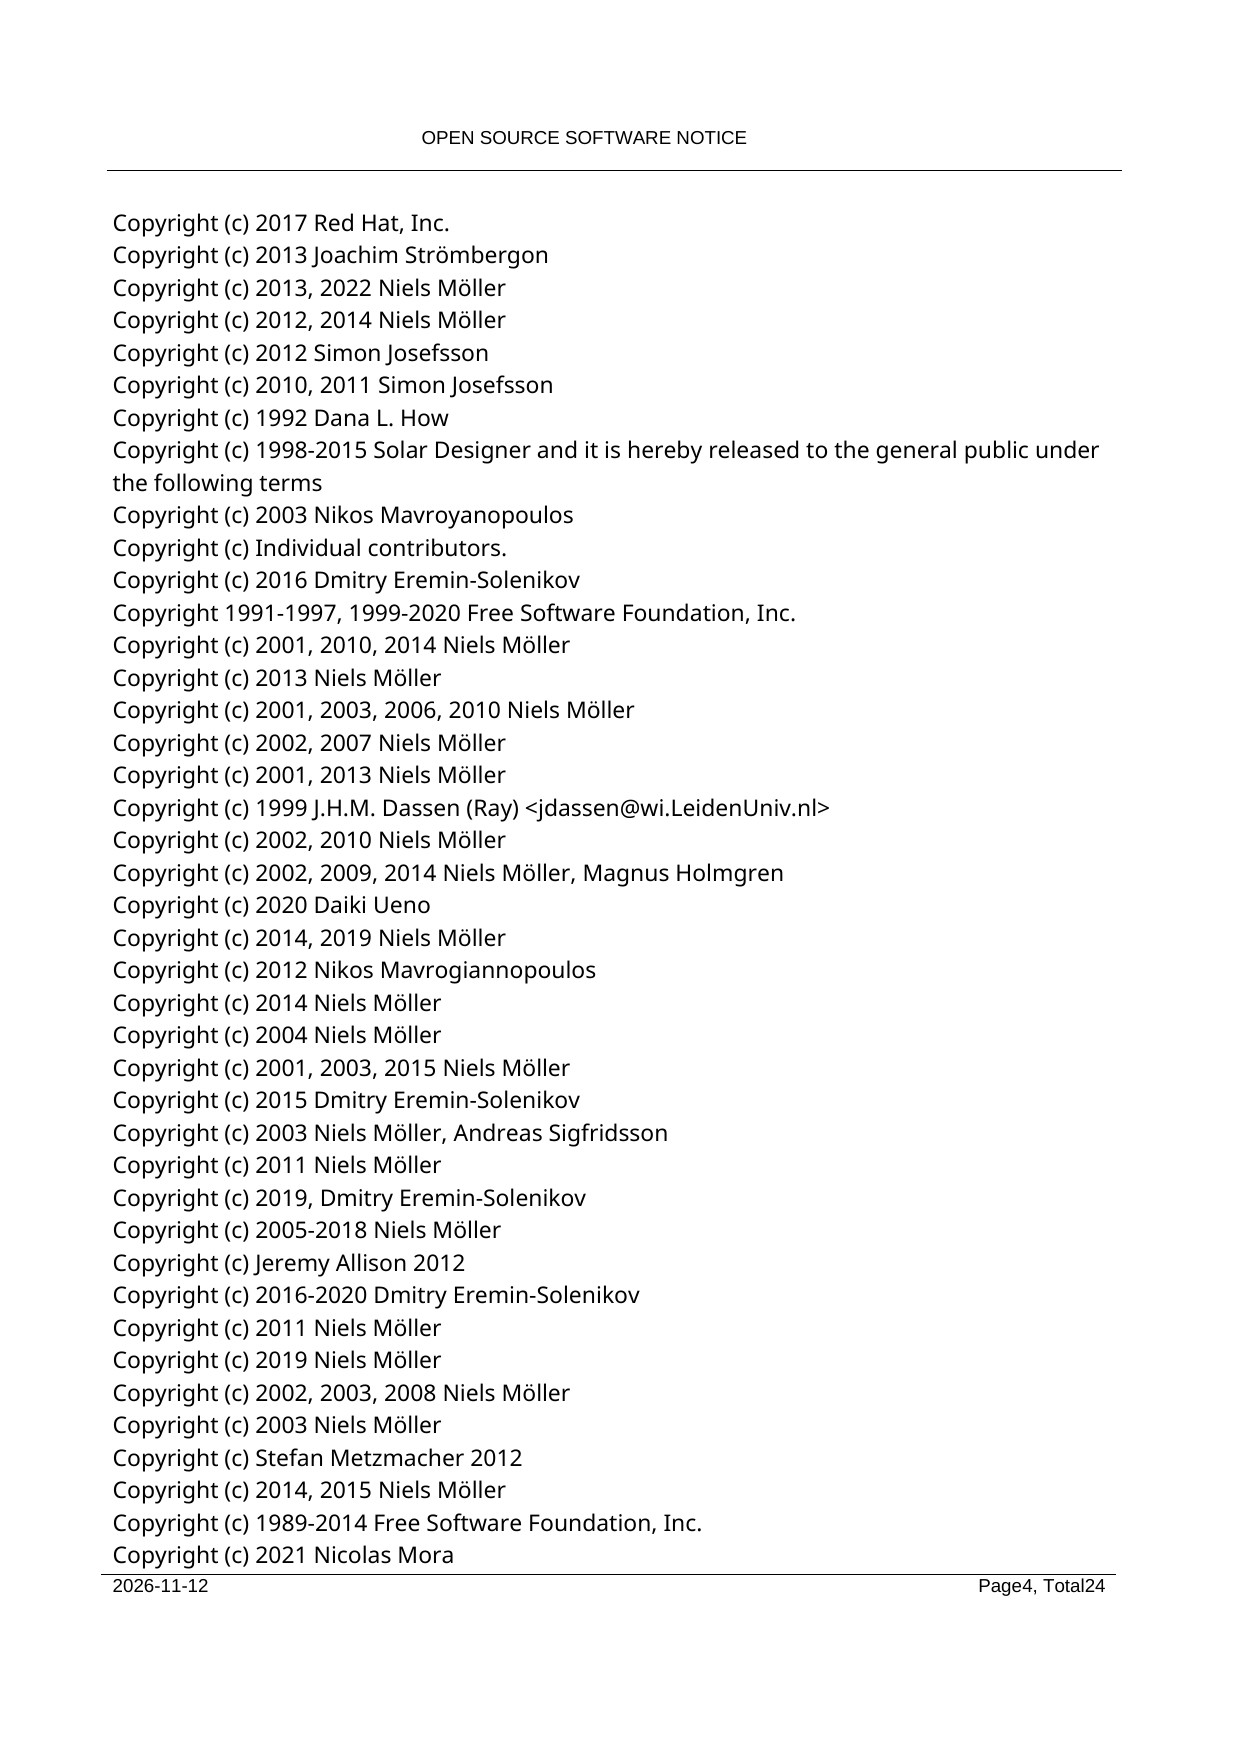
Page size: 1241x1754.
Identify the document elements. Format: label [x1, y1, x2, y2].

text [112, 206, 1128, 1571]
